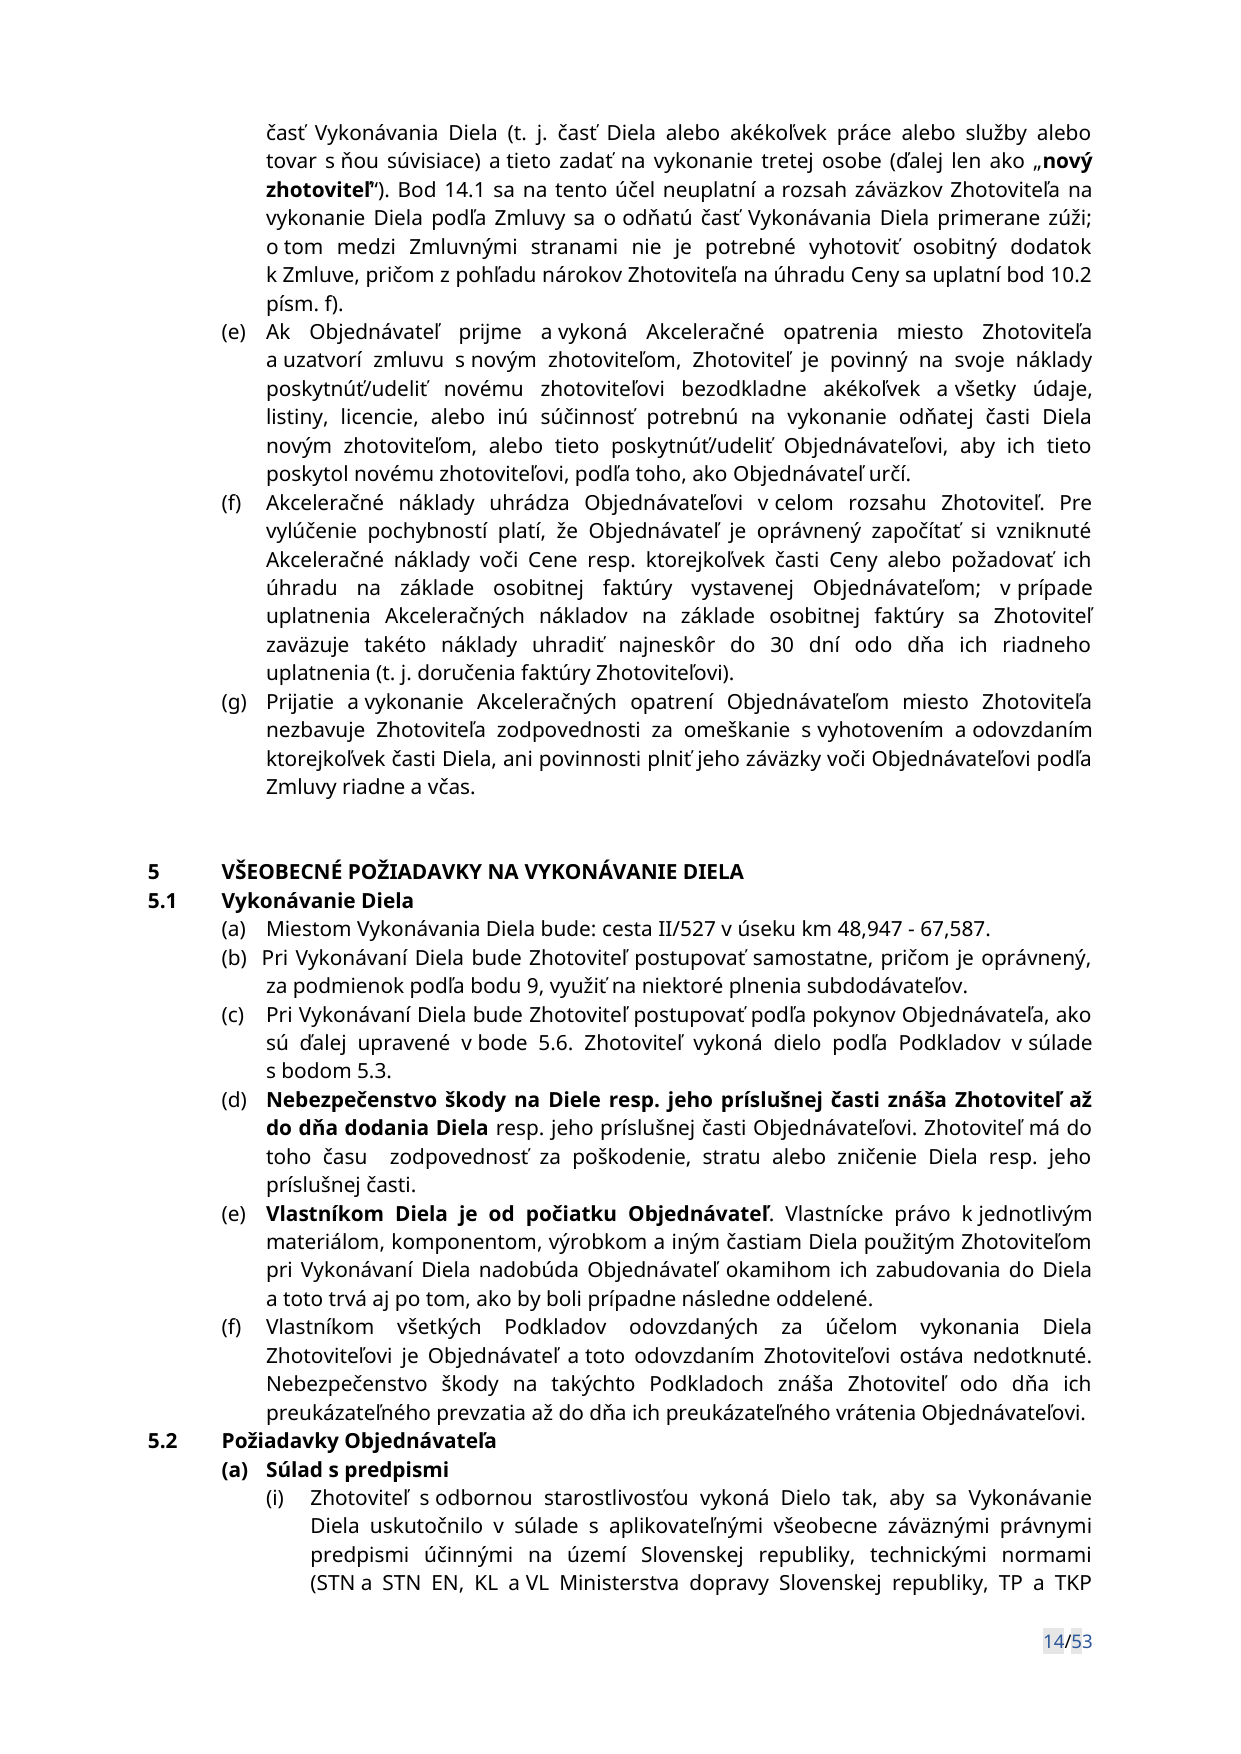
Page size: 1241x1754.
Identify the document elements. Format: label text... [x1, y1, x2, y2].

text 5.2 Požiadavky Objednávateľa [148, 1426, 1093, 1455]
text (e) Vlastníkom Diela je od počiatku Objednávateľ. Vlastnícke právo k jednotlivým materiálom, komponentom, výrobkom a iným častiam Diela použitým Zhotoviteľom pri Vykonávaní Diela nadobúda Objednávateľ okamihom ich zabudovania do Diela a toto trvá aj po tom, ako by boli prípadne následne oddelené. [221, 1199, 1093, 1312]
text (b) Pri Vykonávaní Diela bude Zhotoviteľ postupovať samostatne, pričom je oprávnený, za podmienok podľa bodu 9, využiť na niektoré plnenia subdodávateľov. [221, 943, 1093, 1000]
text (f) Vlastníkom všetkých Podkladov odovzdaných za účelom vykonania Diela Zhotoviteľovi je Objednávateľ a toto odovzdaním Zhotoviteľovi ostáva nedotknuté. Nebezpečenstvo škody na takýchto Podkladoch znáša Zhotoviteľ odo dňa ich preukázateľného prevzatia až do dňa ich preukázateľného vrátenia Objednávateľovi. [221, 1312, 1093, 1426]
text (e) Ak Objednávateľ prijme a vykoná Akceleračné opatrenia miesto Zhotoviteľa a uzatvorí zmluvu s novým zhotoviteľom, Zhotoviteľ je povinný na svoje náklady poskytnúť/udeliť novému zhotoviteľovi bezodkladne akékoľvek a všetky údaje, listiny, licencie, alebo inú súčinnosť potrebnú na vykonanie odňatej časti Diela novým zhotoviteľom, alebo tieto poskytnúť/udeliť Objednávateľovi, aby ich tieto poskytol novému zhotoviteľovi, podľa toho, ako Objednávateľ určí. [221, 317, 1093, 488]
text 5.1 Vykonávanie Diela [148, 886, 1093, 914]
text (f) Akceleračné náklady uhrádza Objednávateľovi v celom rozsahu Zhotoviteľ. Pre vylúčenie pochybností platí, že Objednávateľ je oprávnený započítať si vzniknuté Akceleračné náklady voči Cene resp. ktorejkoľvek časti Ceny alebo požadovať ich úhradu na základe osobitnej faktúry vystavenej Objednávateľom; v prípade uplatnenia Akceleračných nákladov na základe osobitnej faktúry sa Zhotoviteľ zaväzuje takéto náklady uhradiť najneskôr do 30 dní odo dňa ich riadneho uplatnenia (t. j. doručenia faktúry Zhotoviteľovi). [221, 488, 1093, 687]
text (c) Pri Vykonávaní Diela bude Zhotoviteľ postupovať podľa pokynov Objednávateľa, ako sú ďalej upravené v bode 5.6. Zhotoviteľ vykoná dielo podľa Podkladov v súlade s bodom 5.3. [221, 1000, 1093, 1085]
text 5 VŠEOBECNÉ POŽIADAVKY NA VYKONÁVANIE DIELA [148, 857, 1093, 886]
text (d) Nebezpečenstvo škody na Diele resp. jeho príslušnej časti znáša Zhotoviteľ až do dňa dodania Diela resp. jeho príslušnej časti Objednávateľovi. Zhotoviteľ má do toho času zodpovednosť za poškodenie, stratu alebo zničenie Diela resp. jeho príslušnej časti. [221, 1085, 1093, 1199]
text (a) Súlad s predpismi [221, 1455, 1093, 1483]
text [266, 1483, 1093, 1597]
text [221, 118, 1093, 317]
text (a) Miestom Vykonávania Diela bude: cesta II/527 v úseku km 48,947 - 67,587. [221, 914, 1093, 943]
text (g) Prijatie a vykonanie Akceleračných opatrení Objednávateľom miesto Zhotoviteľa nezbavuje Zhotoviteľa zodpovednosti za omeškanie s vyhotovením a odovzdaním ktorejkoľvek časti Diela, ani povinnosti plniť jeho záväzky voči Objednávateľovi podľa Zmluvy riadne a včas. [221, 687, 1093, 801]
